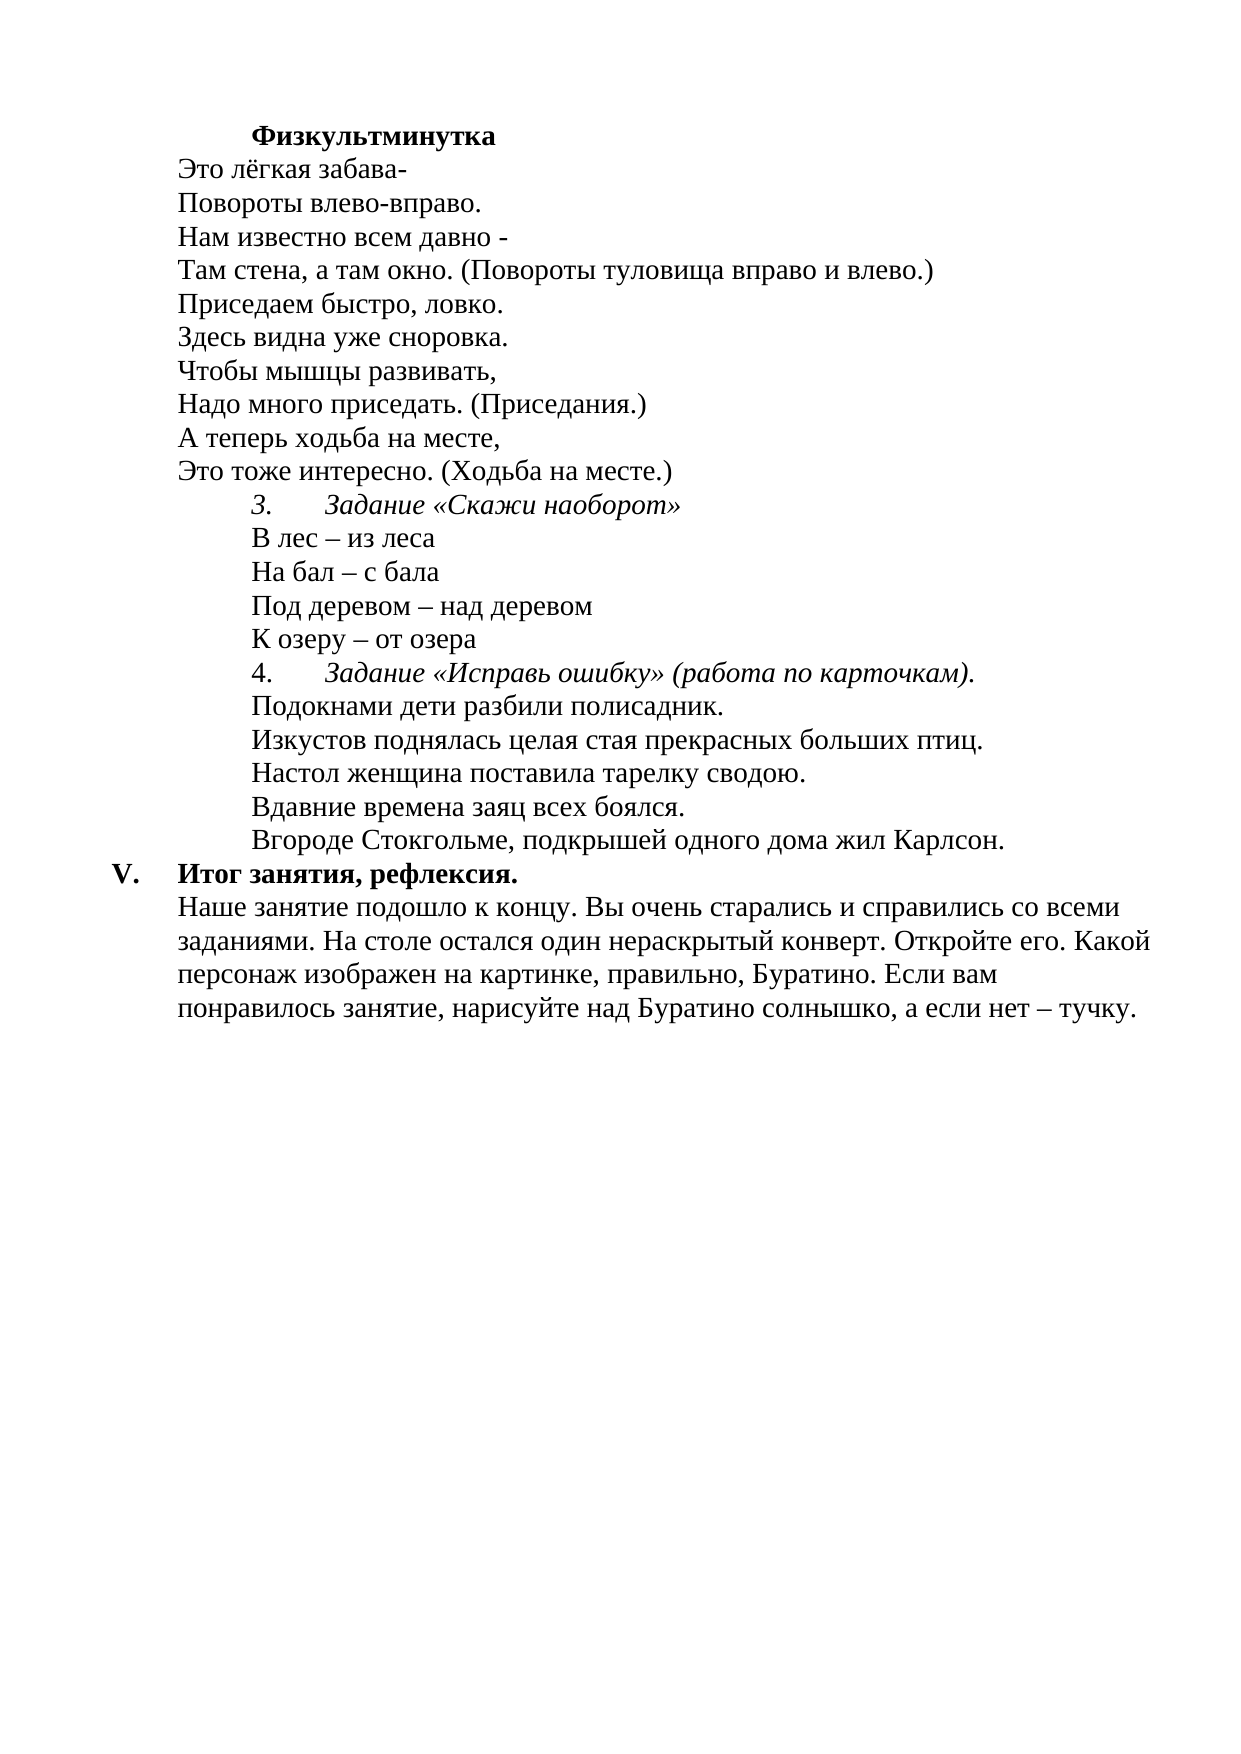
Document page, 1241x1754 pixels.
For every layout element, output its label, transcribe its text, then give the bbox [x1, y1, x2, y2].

text Это лёгкая забава- Повороты влево-вправо. Нам известно всем давно - Там стена, а там окно. (Повороты туловища вправо и влево.) Приседаем быстро, ловко. Здесь видна уже сноровка. Чтобы мышцы развивать, Надо много приседать. (Приседания.) А теперь ходьба на месте, Это тоже интересно. (Ходьба на месте.) [177, 152, 1152, 487]
text Подокнами дети разбили полисадник. [177, 688, 1152, 722]
text Вдавние времена заяц всех боялся. [177, 789, 1152, 822]
list Итог занятия, рефлексия. [140, 856, 1152, 889]
list Задание «Скажи наоборот» [177, 487, 1152, 521]
list Задание «Исправь ошибку» (работа по карточкам). [177, 655, 1152, 688]
text Физкультминутка [177, 118, 1152, 152]
text Настол женщина поставила тарелку сводою. [177, 755, 1152, 789]
text Наше занятие подошло к концу. Вы очень старались и справились со всеми заданиями. На столе остался один нераскрытый конверт. Откройте его. Какой персонаж изображен на картинке, правильно, Буратино. Если вам понравилось занятие, нарисуйте над Буратино солнышко, а если нет – тучку. [177, 889, 1152, 1024]
text Изкустов поднялась целая стая прекрасных больших птиц. [177, 722, 1152, 755]
text На бал – с бала [177, 554, 1152, 588]
text Под деревом – над деревом [177, 588, 1152, 621]
text В лес – из леса [177, 521, 1152, 554]
text Вгороде Стокгольме, подкрышей одного дома жил Карлсон. [177, 822, 1152, 856]
text К озеру – от озера [177, 621, 1152, 655]
